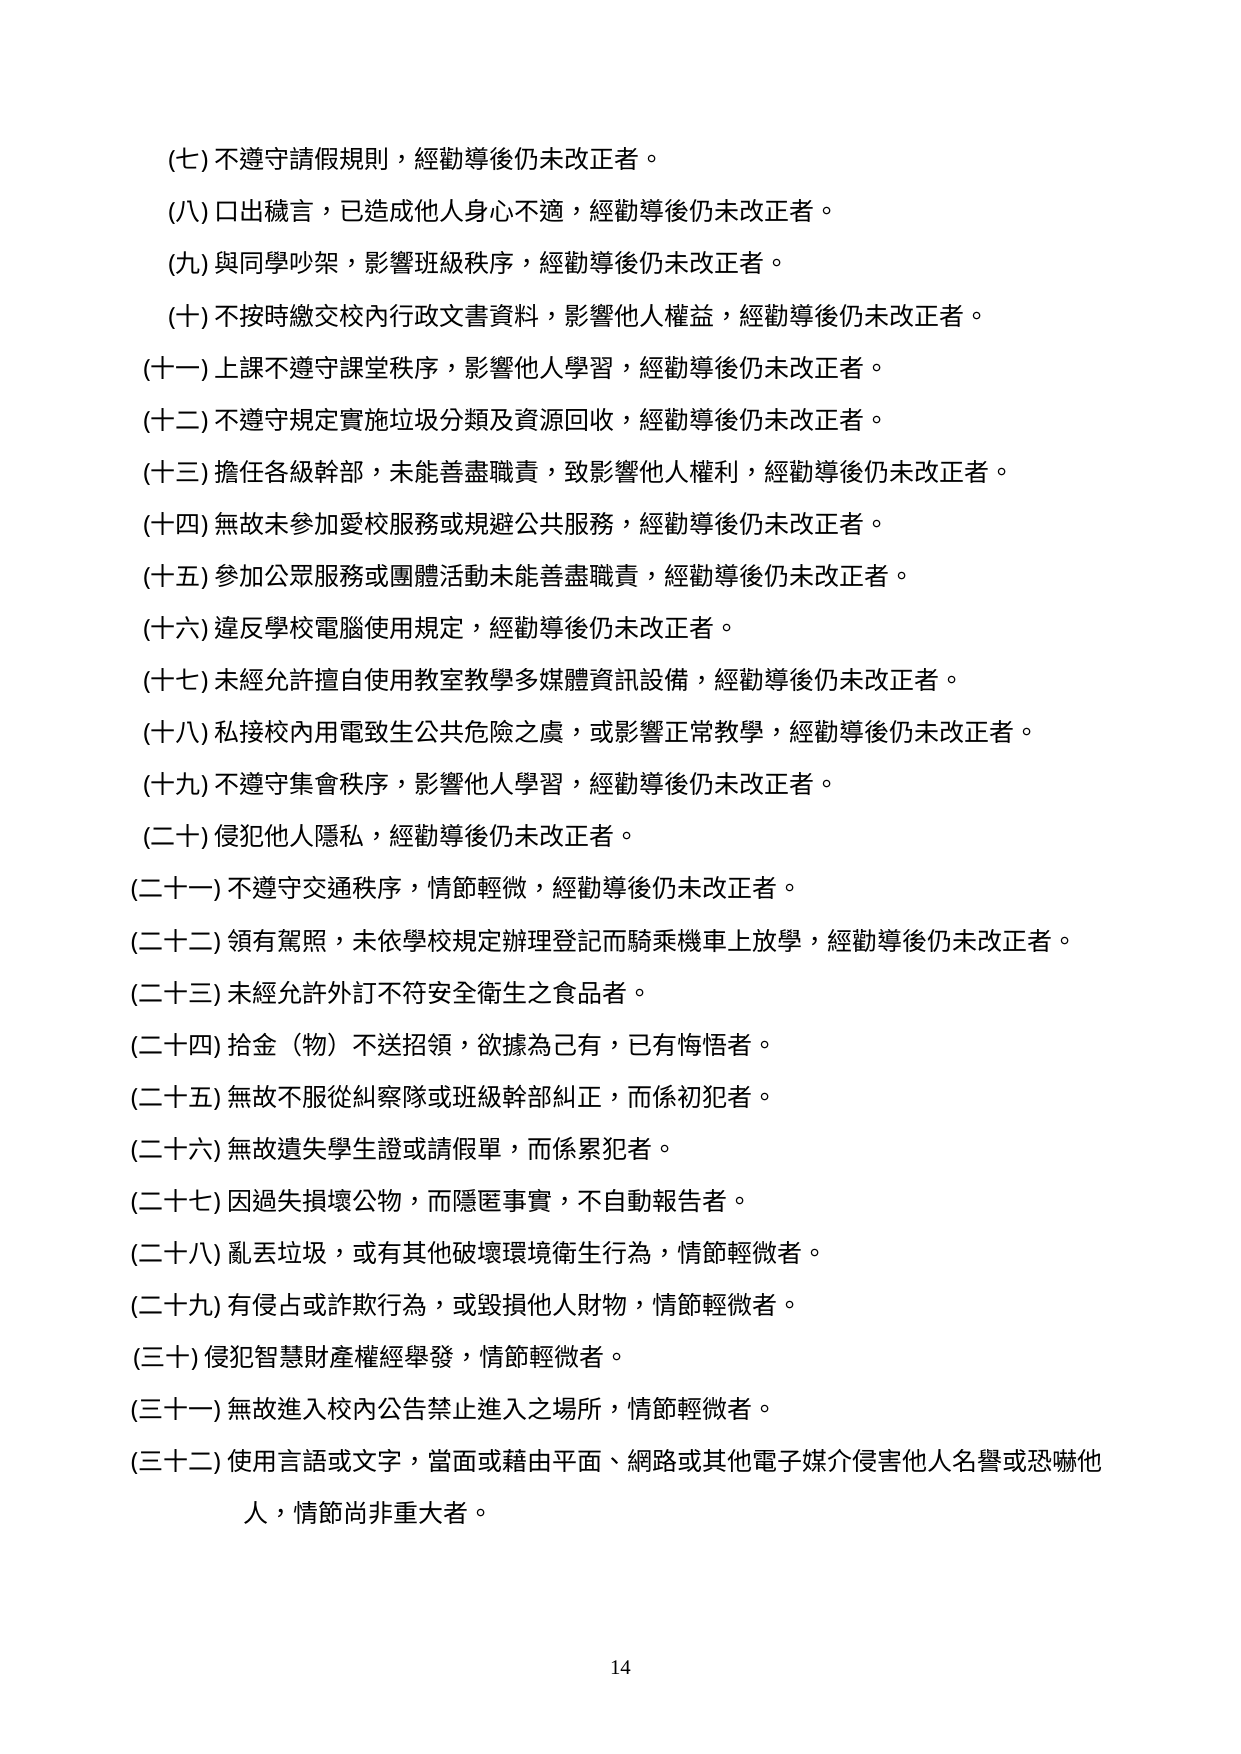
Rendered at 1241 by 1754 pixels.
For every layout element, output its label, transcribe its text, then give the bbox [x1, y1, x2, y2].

text (十七) 未經允許擅自使用教室教學多媒體資訊設備，經勸導後仍未改正者。 [143, 648, 1122, 700]
text (三十一) 無故進入校內公告禁止進入之場所，情節輕微者。 [131, 1377, 1122, 1429]
text (二十八) 亂丟垃圾，或有其他破壞環境衛生行為，情節輕微者。 [131, 1221, 1122, 1273]
text (十五) 參加公眾服務或團體活動未能善盡職責，經勸導後仍未改正者。 [143, 544, 1122, 596]
text (八) 口出穢言，已造成他人身心不適，經勸導後仍未改正者。 [168, 179, 1122, 231]
text (十一) 上課不遵守課堂秩序，影響他人學習，經勸導後仍未改正者。 [143, 335, 1122, 387]
text (二十九) 有侵占或詐欺行為，或毀損他人財物，情節輕微者。 [131, 1273, 1122, 1325]
text (二十) 侵犯他人隱私，經勸導後仍未改正者。 [143, 804, 1122, 856]
text (七) 不遵守請假規則，經勸導後仍未改正者。 [168, 127, 1122, 179]
text (十四) 無故未參加愛校服務或規避公共服務，經勸導後仍未改正者。 [143, 492, 1122, 544]
text (二十一) 不遵守交通秩序，情節輕微，經勸導後仍未改正者。 [131, 856, 1122, 908]
text (二十五) 無故不服從糾察隊或班級幹部糾正，而係初犯者。 [131, 1064, 1122, 1117]
text (十九) 不遵守集會秩序，影響他人學習，經勸導後仍未改正者。 [143, 752, 1122, 804]
text (三十) 侵犯智慧財產權經舉發，情節輕微者。 [133, 1325, 1122, 1377]
text (十) 不按時繳交校內行政文書資料，影響他人權益，經勸導後仍未改正者。 [168, 283, 1122, 335]
text (九) 與同學吵架，影響班級秩序，經勸導後仍未改正者。 [168, 231, 1122, 283]
text (十六) 違反學校電腦使用規定，經勸導後仍未改正者。 [143, 596, 1122, 648]
text (二十四) 拾金（物）不送招領，欲據為己有，已有悔悟者。 [131, 1012, 1122, 1064]
text (二十三) 未經允許外訂不符安全衛生之食品者。 [131, 960, 1122, 1012]
text (十三) 擔任各級幹部，未能善盡職責，致影響他人權利，經勸導後仍未改正者。 [143, 439, 1122, 492]
text (三十二) 使用言語或文字，當面或藉由平面、網路或其他電子媒介侵害他人名譽或恐嚇他人，情節尚非重大者。 [131, 1429, 1122, 1533]
text (二十七) 因過失損壞公物，而隱匿事實，不自動報告者。 [131, 1169, 1122, 1221]
text (十二) 不遵守規定實施垃圾分類及資源回收，經勸導後仍未改正者。 [143, 387, 1122, 439]
text (二十六) 無故遺失學生證或請假單，而係累犯者。 [131, 1117, 1122, 1169]
text (十八) 私接校內用電致生公共危險之虞，或影響正常教學，經勸導後仍未改正者。 [143, 700, 1122, 752]
text (二十二) 領有駕照，未依學校規定辦理登記而騎乘機車上放學，經勸導後仍未改正者。 [131, 908, 1122, 960]
